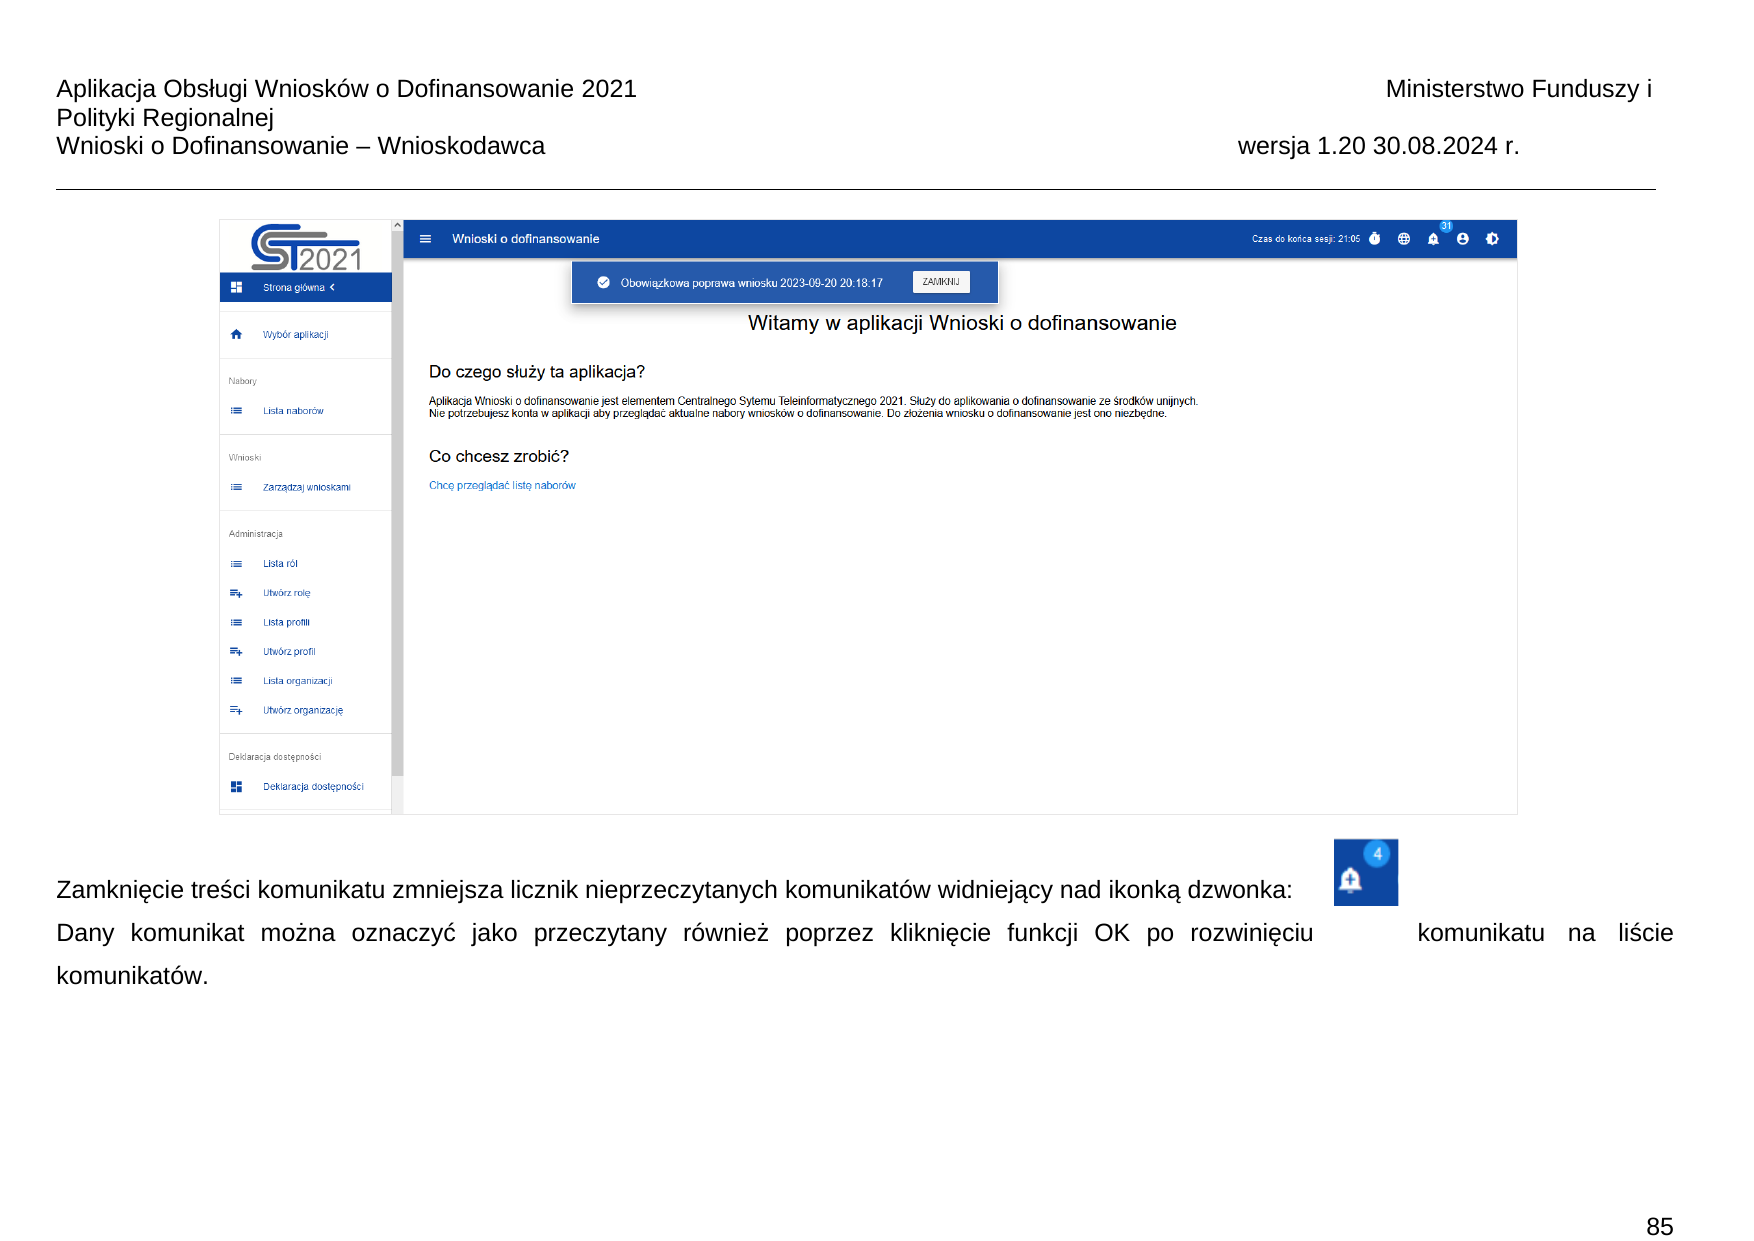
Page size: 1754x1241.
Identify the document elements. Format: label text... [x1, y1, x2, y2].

picture [220, 220, 1517, 814]
text Zamknięcie treści komunikatu zmniejsza licznik nieprzeczytanych komunikatów widniejący nad ikonką dzwonka: [56, 875, 1674, 904]
picture [1332, 838, 1399, 903]
text Dany komunikat można oznaczyć jako przeczytany również poprzez kliknięcie funkcji OK po rozwinięciu komunikatu na liście komunikatów. [56, 918, 1674, 947]
